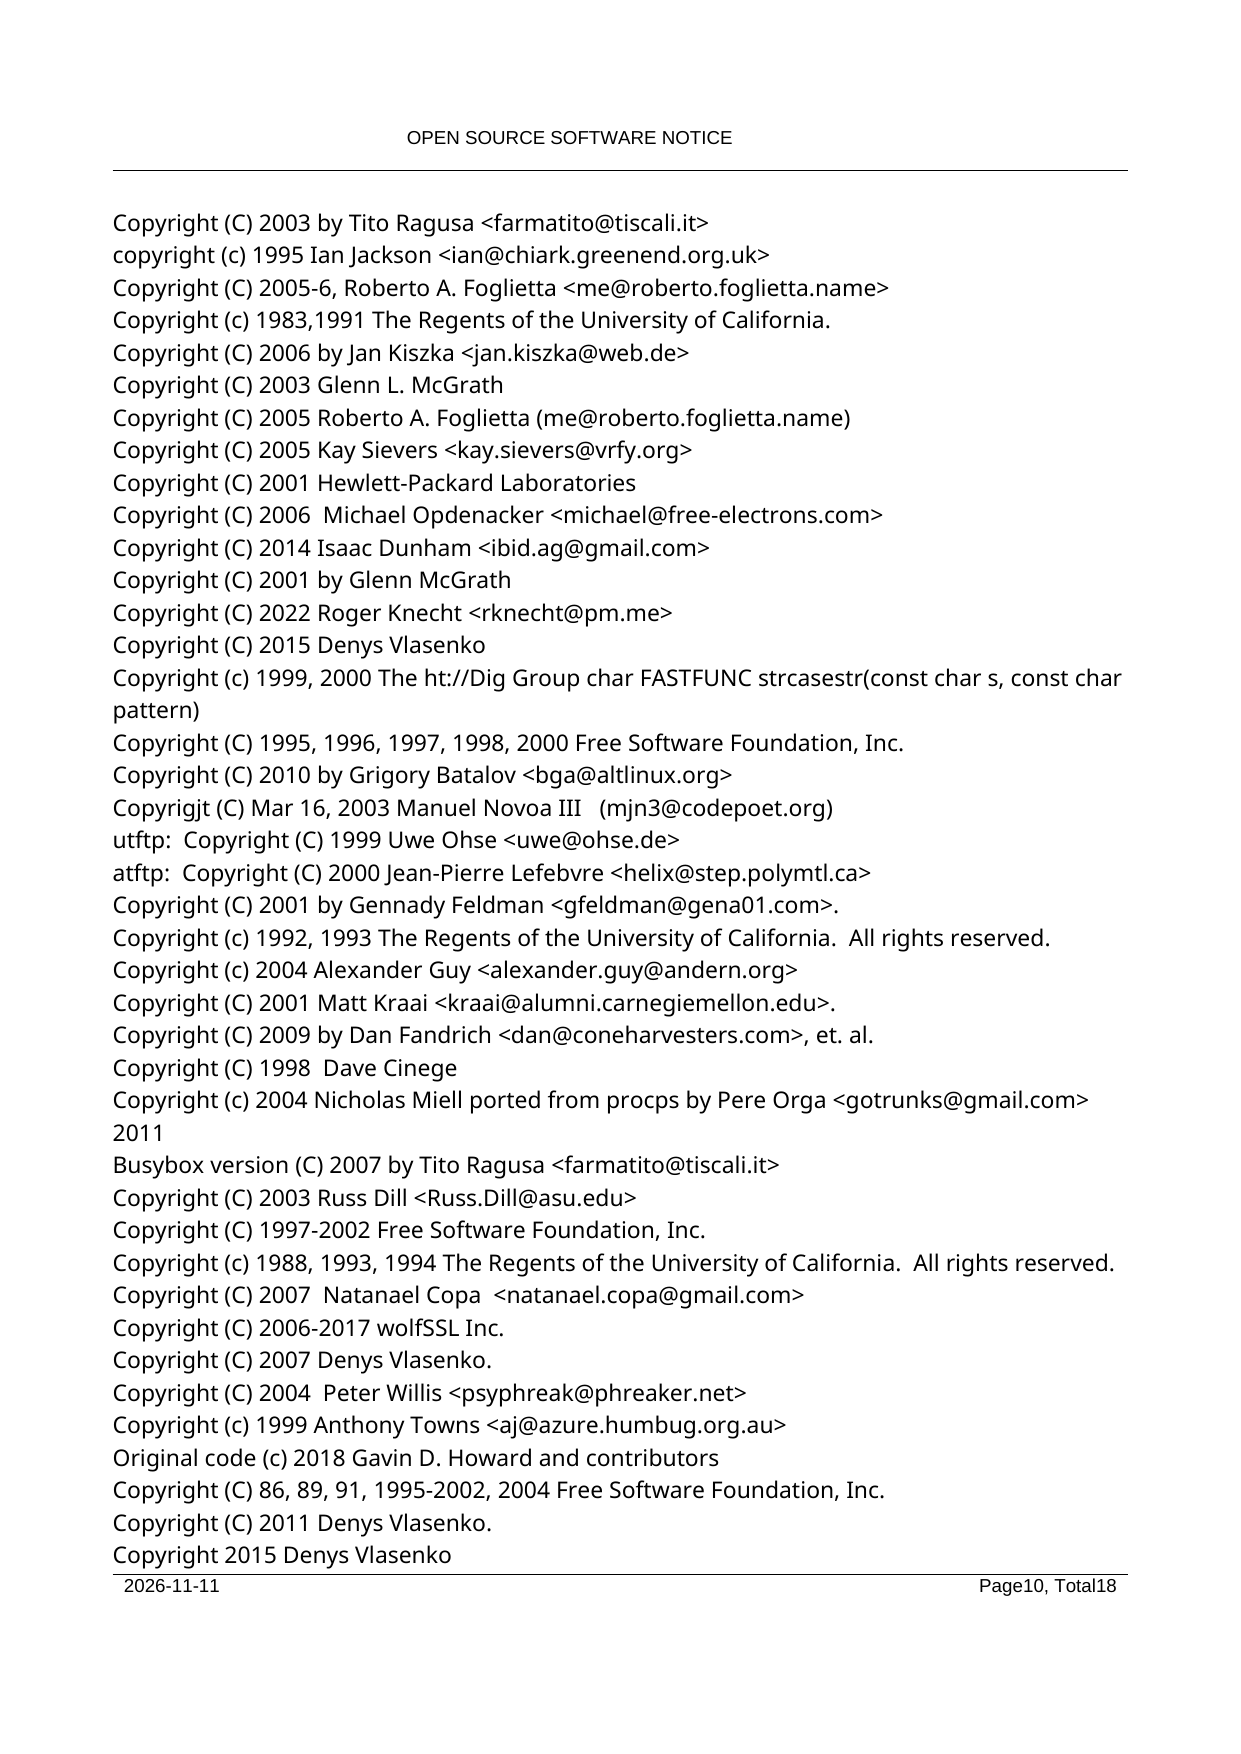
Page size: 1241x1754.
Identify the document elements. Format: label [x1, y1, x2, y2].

text [112, 206, 1128, 1571]
